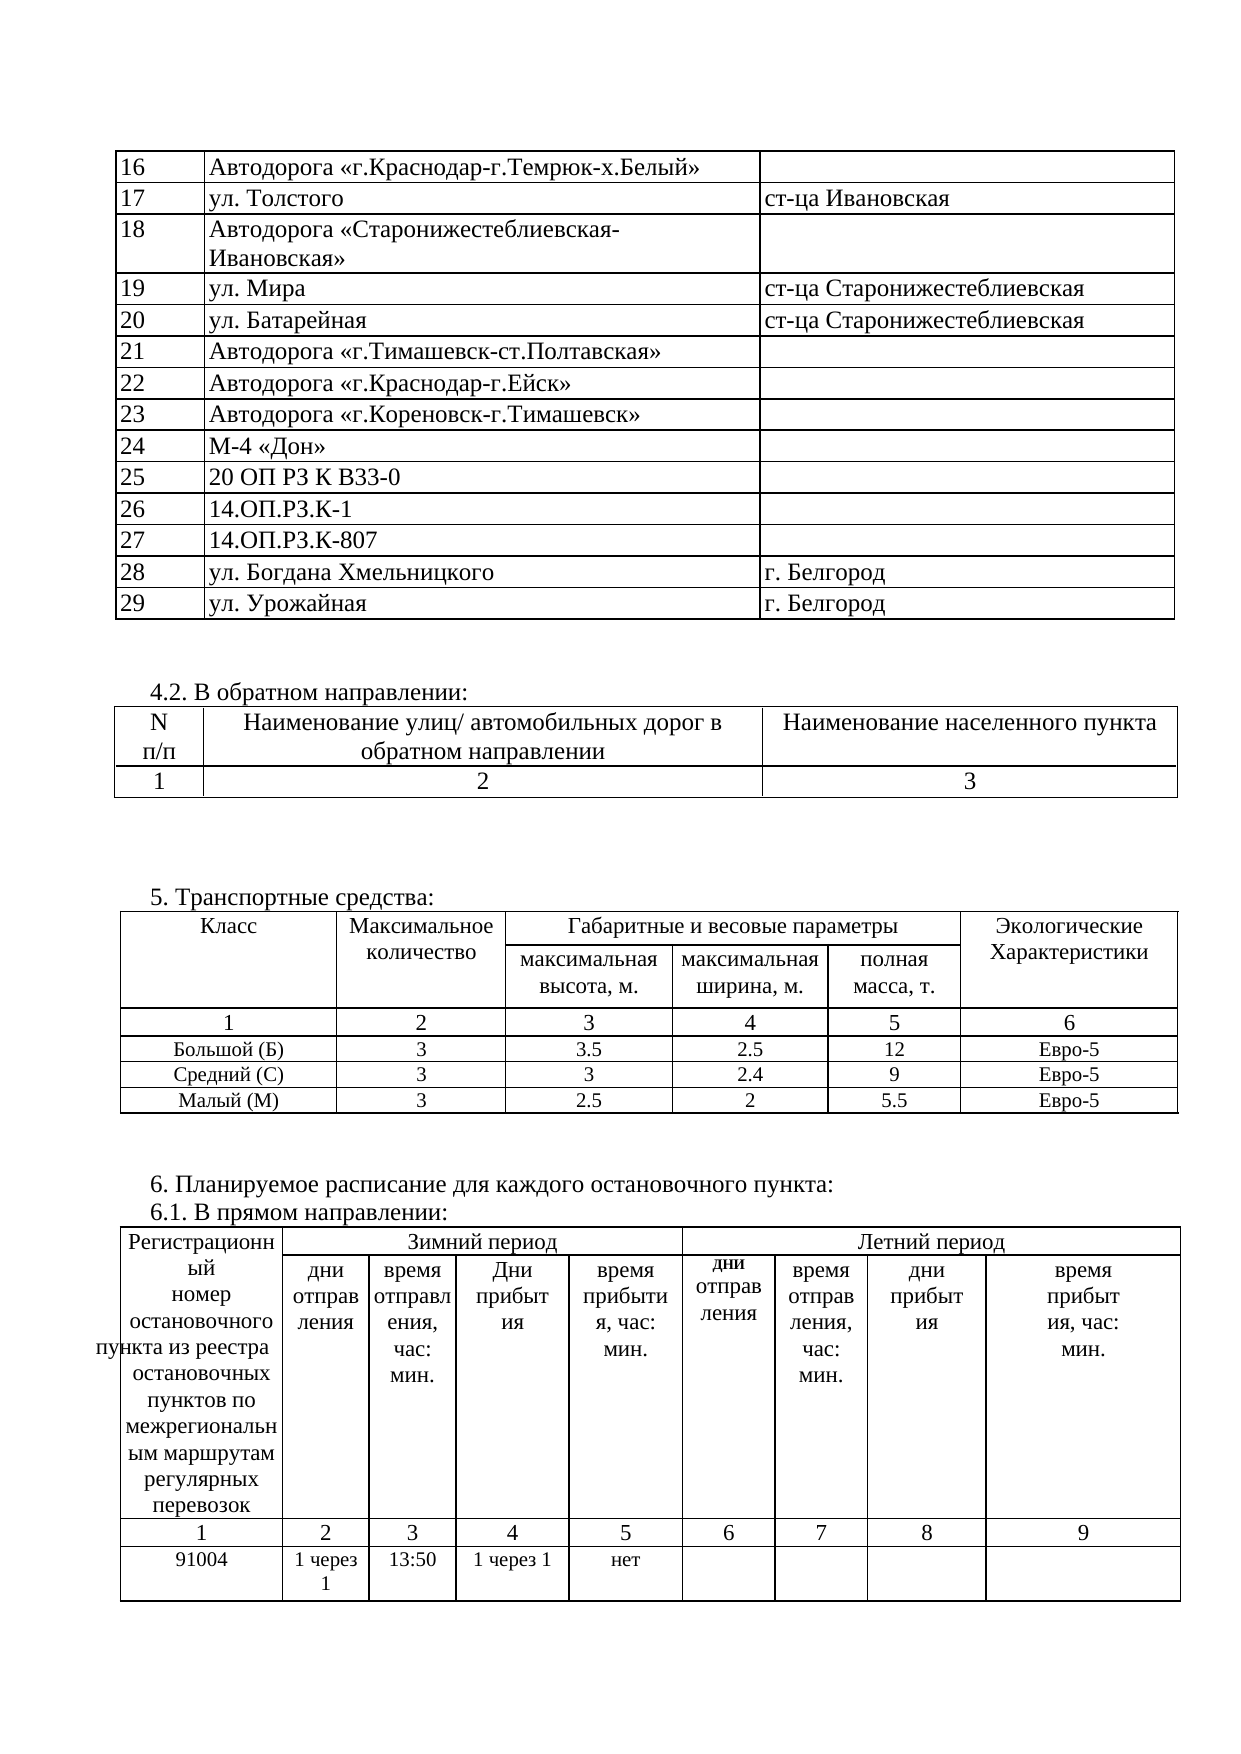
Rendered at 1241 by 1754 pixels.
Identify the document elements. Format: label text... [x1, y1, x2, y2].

table_cell 16 [117, 152, 204, 181]
table_cell 1 [121, 1519, 282, 1546]
table_cell 3 [763, 765, 1177, 796]
table_cell 18 [117, 215, 204, 272]
table_cell дни прибыт ия [868, 1256, 985, 1518]
table_cell 9 [987, 1519, 1180, 1546]
table_cell 24 [117, 431, 204, 461]
table_header Габаритные и весовые параметры [506, 912, 960, 944]
table_header Летний период [683, 1228, 1180, 1254]
table_cell максимальная ширина, м. [673, 946, 827, 1007]
table_cell 3.5 [506, 1037, 672, 1061]
text 6. Планируемое расписание для каждого остановочного пункта: [150, 1169, 1090, 1197]
table_cell 19 [117, 274, 204, 303]
table_cell Автодорога «Старонижестеблиевская-Ивановская» [205, 215, 759, 272]
table_header Наименование населенного пункта [763, 707, 1177, 765]
table_cell ул. Богдана Хмельницкого [205, 557, 759, 587]
table_cell г. Белгород [761, 557, 1174, 587]
table_cell ул. Мира [205, 274, 759, 303]
table_cell Малый (М) [121, 1088, 336, 1112]
table_cell [776, 1547, 867, 1600]
table_cell 1 через 1 [283, 1547, 368, 1600]
table_cell 2.5 [506, 1088, 672, 1112]
table_cell ДНИ отправ ления [683, 1256, 774, 1518]
table_cell 8 [868, 1519, 985, 1546]
table_cell г. Белгород [761, 588, 1174, 618]
table_cell [761, 368, 1174, 398]
table_cell 13:50 [370, 1547, 455, 1600]
table_cell [761, 337, 1174, 366]
table_cell ст-ца Ивановская [761, 183, 1174, 213]
table_cell 3 [337, 1088, 505, 1112]
table_cell 20 ОП РЗ К В33-0 [205, 462, 759, 492]
table_cell ст-ца Старонижестеблиевская [761, 305, 1174, 335]
table_cell 20 [117, 305, 204, 335]
table_cell 14.ОП.РЗ.К-807 [205, 525, 759, 555]
table_cell 6 [683, 1519, 774, 1546]
table_cell 7 [776, 1519, 867, 1546]
table_cell [987, 1547, 1180, 1600]
table_cell 12 [829, 1037, 960, 1061]
table_cell Автодорога «г.Тимашевск-ст.Полтавская» [205, 337, 759, 366]
table_cell 2.5 [673, 1037, 827, 1061]
table_cell 5 [570, 1519, 682, 1546]
table_cell ул. Урожайная [205, 588, 759, 618]
table_cell время отправл ения, час: мин. [370, 1256, 455, 1518]
table_cell [761, 152, 1174, 181]
table_cell Евро-5 [961, 1088, 1177, 1112]
table_cell Евро-5 [961, 1062, 1177, 1086]
table_cell 6 [961, 1009, 1177, 1035]
table_cell время прибыт ия, час: мин. [987, 1256, 1180, 1518]
table_cell Автодорога «г.Кореновск-г.Тимашевск» [205, 400, 759, 429]
table_cell максимальная высота, м. [506, 946, 672, 1007]
table_cell Дни прибыт ия [457, 1256, 568, 1518]
table_cell 1 [115, 766, 203, 796]
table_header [121, 1228, 282, 1518]
table_cell полная масса, т. [829, 946, 960, 1007]
table_cell 9 [829, 1062, 960, 1086]
table_cell [761, 525, 1174, 555]
table_cell 4 [673, 1009, 827, 1035]
table_cell 2 [283, 1519, 368, 1546]
table_cell время прибыти я, час: мин. [570, 1256, 682, 1518]
table_cell 2 [673, 1088, 827, 1112]
table_cell ул. Толстого [205, 183, 759, 213]
table_cell 22 [117, 368, 204, 398]
table_cell 2 [204, 767, 762, 796]
table_cell Автодорога «г.Краснодар-г.Ейск» [205, 368, 759, 398]
table_cell М-4 «Дон» [205, 431, 759, 461]
table_cell 28 [117, 557, 204, 587]
table_cell 4 [457, 1519, 568, 1546]
table_cell нет [570, 1547, 682, 1600]
table_cell [761, 431, 1174, 461]
table_cell 3 [337, 1037, 505, 1061]
table_cell ст-ца Старонижестеблиевская [761, 274, 1174, 303]
table_cell 2.4 [673, 1062, 827, 1086]
table_header Класс [121, 912, 336, 1007]
table_cell 17 [117, 183, 204, 213]
table_cell 1 [121, 1009, 336, 1035]
table_cell дни отправ ления [283, 1256, 368, 1518]
table_cell [761, 215, 1174, 272]
table_header Экологические Характеристики [961, 912, 1177, 1007]
table_cell 21 [117, 337, 204, 366]
table_header Наименование улиц/ автомобильных дорог в обратном направлении [204, 707, 762, 765]
table_cell 29 [117, 588, 204, 618]
table_cell Автодорога «г.Краснодар-г.Темрюк-х.Белый» [205, 152, 759, 181]
table_cell 26 [117, 494, 204, 524]
table_cell [761, 400, 1174, 429]
table_cell 2 [337, 1009, 505, 1035]
table_cell 3 [506, 1009, 672, 1035]
table_cell ул. Батарейная [205, 305, 759, 335]
text 5. Транспортные средства: [150, 882, 1090, 911]
table_cell 3 [337, 1062, 505, 1086]
table_cell 25 [117, 462, 204, 492]
table_cell 3 [506, 1062, 672, 1086]
table_cell 91004 [121, 1547, 282, 1600]
table_cell Евро-5 [961, 1037, 1177, 1061]
text 4.2. В обратном направлении: [150, 677, 1090, 706]
table_cell Средний (С) [121, 1062, 336, 1086]
table_header Зимний период [283, 1228, 682, 1254]
table_cell 27 [117, 525, 204, 555]
table_cell Большой (Б) [121, 1037, 336, 1061]
text 6.1. В прямом направлении: [150, 1197, 1090, 1226]
table_cell время отправ ления, час: мин. [776, 1256, 867, 1518]
table_cell 3 [370, 1519, 455, 1546]
table_cell [868, 1547, 985, 1600]
table_cell 14.ОП.РЗ.К-1 [205, 494, 759, 524]
table_cell 1 через 1 [457, 1547, 568, 1600]
table_header N п/п [115, 707, 203, 765]
table_cell [683, 1547, 774, 1600]
table_cell 5 [829, 1009, 960, 1035]
table_cell [761, 462, 1174, 492]
table_cell 23 [117, 400, 204, 429]
table_cell [761, 494, 1174, 524]
table_cell 5.5 [829, 1088, 960, 1112]
table_header Максимальное количество [337, 912, 505, 1007]
